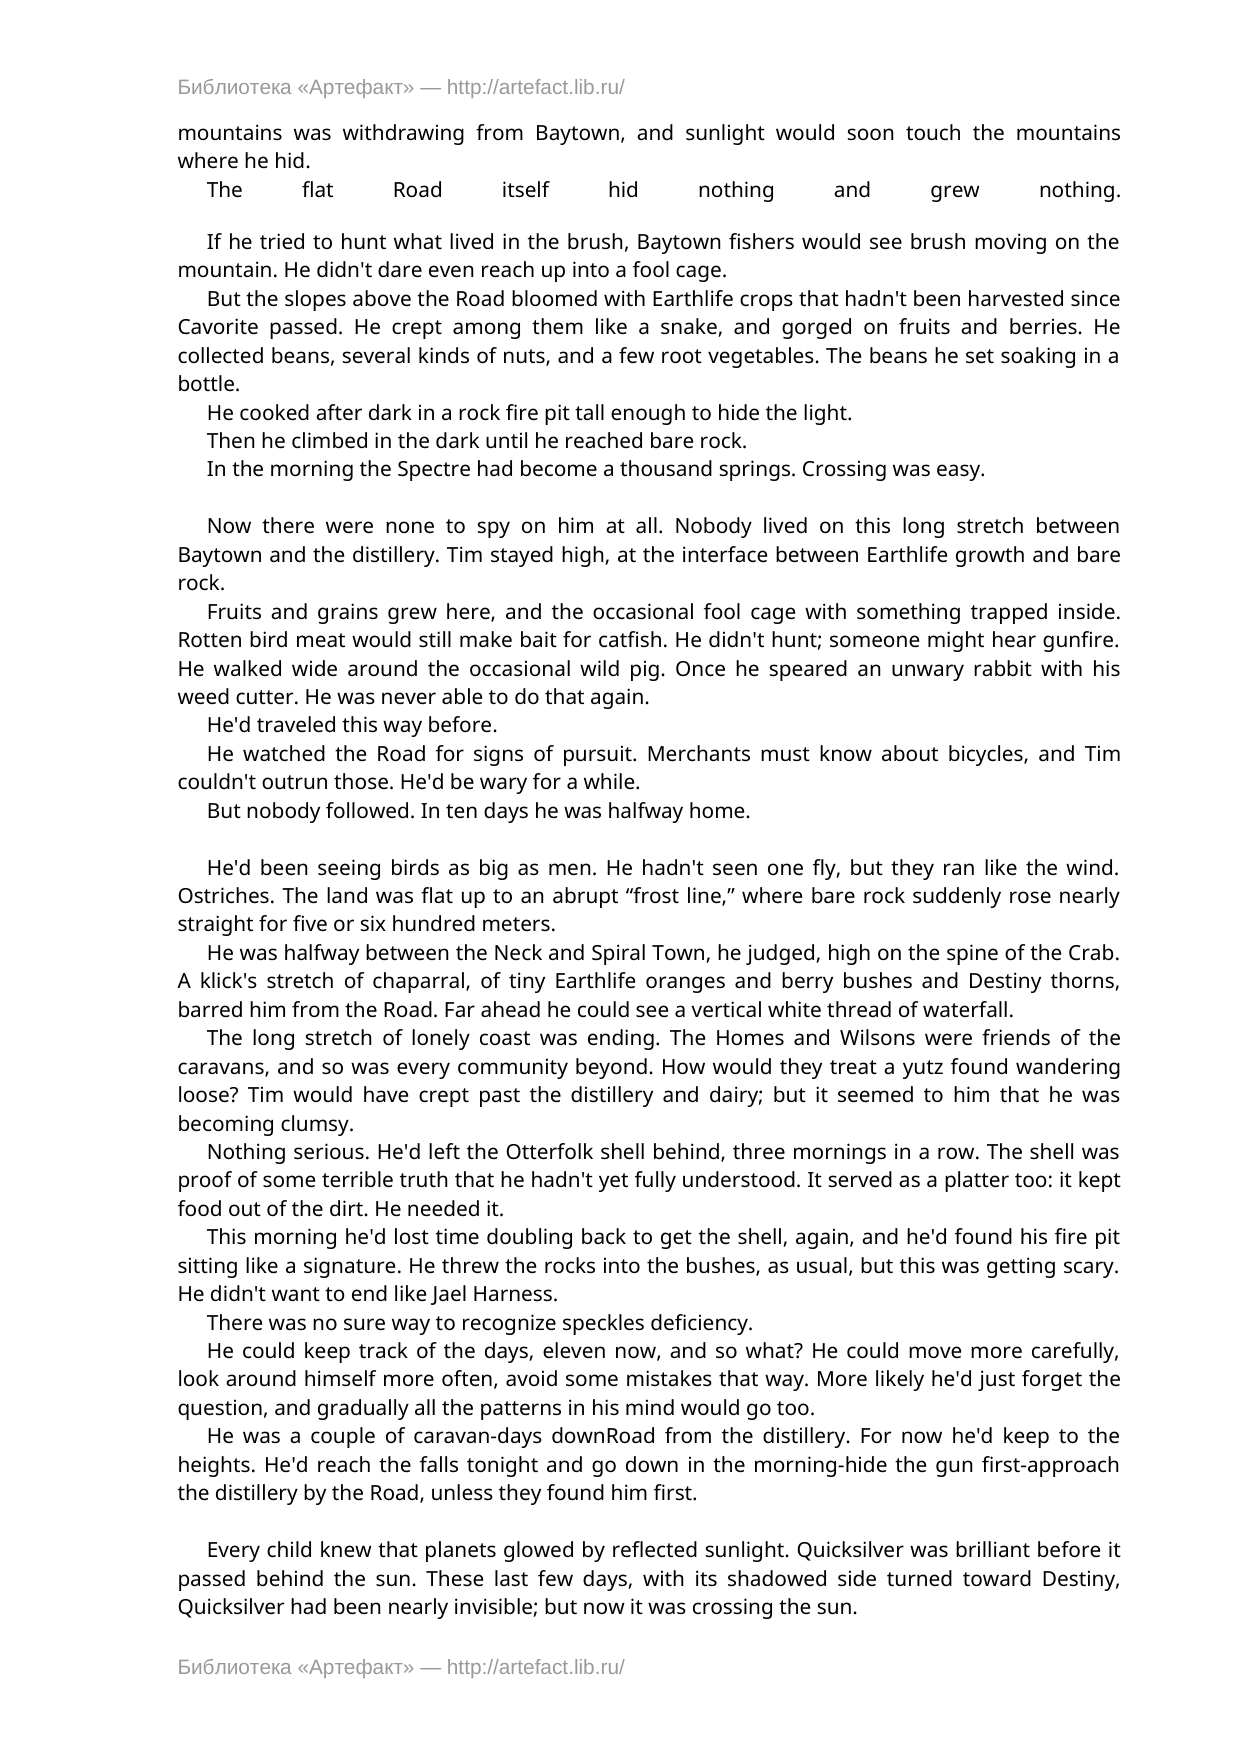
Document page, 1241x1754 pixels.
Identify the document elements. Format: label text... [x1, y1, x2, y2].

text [177, 118, 1122, 175]
text Fruits and grains grew here, and the occasional fool cage with something trapped inside. Rotten bird meat would still make bait for catfish. He didn't hunt; someone might hear gunfire. He walked wide around the occasional wild pig. Once he speared an unwary rabbit with his weed cutter. He was never able to do that again. [177, 597, 1122, 711]
text If he tried to hunt what lived in the brush, Baytown fishers would see brush moving on the mountain. He didn't dare even reach up into a fool cage. [177, 227, 1122, 284]
text He cooked after dark in a rock fire pit tall enough to hide the light. [177, 398, 1122, 426]
text He was a couple of caravan-days downRoad from the distillery. For now he'd keep to the heights. He'd reach the falls tonight and go down in the morning-hide the gun first-approach the distillery by the Road, unless they found him first. [177, 1421, 1122, 1507]
text He could keep track of the days, eleven now, and so what? He could move more carefully, look around himself more often, avoid some mistakes that way. More likely he'd just forget the question, and gradually all the patterns in his mind would go too. [177, 1336, 1122, 1421]
text There was no sure way to recognize speckles deficiency. [177, 1308, 1122, 1336]
text He'd traveled this way before. [177, 711, 1122, 739]
text But nobody followed. In ten days he was halfway home. [177, 796, 1122, 824]
text Now there were none to spy on him at all. Nobody lived on this long stretch between Baytown and the distillery. Tim stayed high, at the interface between Earthlife growth and bare rock. [177, 511, 1122, 597]
text Then he climbed in the dark until he reached bare rock. [177, 426, 1122, 454]
text The flat Road itself hid nothing and grew nothing. [177, 175, 1122, 227]
text Nothing serious. He'd left the Otterfolk shell behind, three mornings in a row. The shell was proof of some terrible truth that he hadn't yet fully understood. It served as a platter too: it kept food out of the dirt. He needed it. [177, 1137, 1122, 1222]
text Every child knew that planets glowed by reflected sunlight. Quicksilver was brilliant before it passed behind the sun. These last few days, with its shadowed side turned toward Destiny, Quicksilver had been nearly invisible; but now it was crossing the sun. [177, 1535, 1122, 1621]
text He was halfway between the Neck and Spiral Town, he judged, high on the spine of the Crab. A klick's stretch of chaparral, of tiny Earthlife oranges and berry bushes and Destiny thorns, barred him from the Road. Far ahead he could see a vertical white thread of waterfall. [177, 938, 1122, 1023]
text The long stretch of lonely coast was ending. The Homes and Wilsons were friends of the caravans, and so was every community beyond. How would they treat a yutz found wandering loose? Tim would have crept past the distillery and dairy; but it seemed to him that he was becoming clumsy. [177, 1023, 1122, 1137]
text This morning he'd lost time doubling back to get the shell, again, and he'd found his fire pit sitting like a signature. He threw the rocks into the bushes, as usual, but this was getting scary. He didn't want to end like Jael Harness. [177, 1222, 1122, 1308]
text But the slopes above the Road bloomed with Earthlife crops that hadn't been harvested since Cavorite passed. He crept among them like a snake, and gorged on fruits and berries. He collected beans, several kinds of nuts, and a few root vegetables. The beans he set soaking in a bottle. [177, 284, 1122, 398]
text He'd been seeing birds as big as men. He hadn't seen one fly, but they ran like the wind. Ostriches. The land was flat up to an abrupt “frost line,” where bare rock suddenly rose nearly straight for five or six hundred meters. [177, 853, 1122, 938]
text In the morning the Spectre had become a thousand springs. Crossing was easy. [177, 454, 1122, 483]
text He watched the Road for signs of pursuit. Merchants must know about bicycles, and Tim couldn't outrun those. He'd be wary for a while. [177, 739, 1122, 796]
